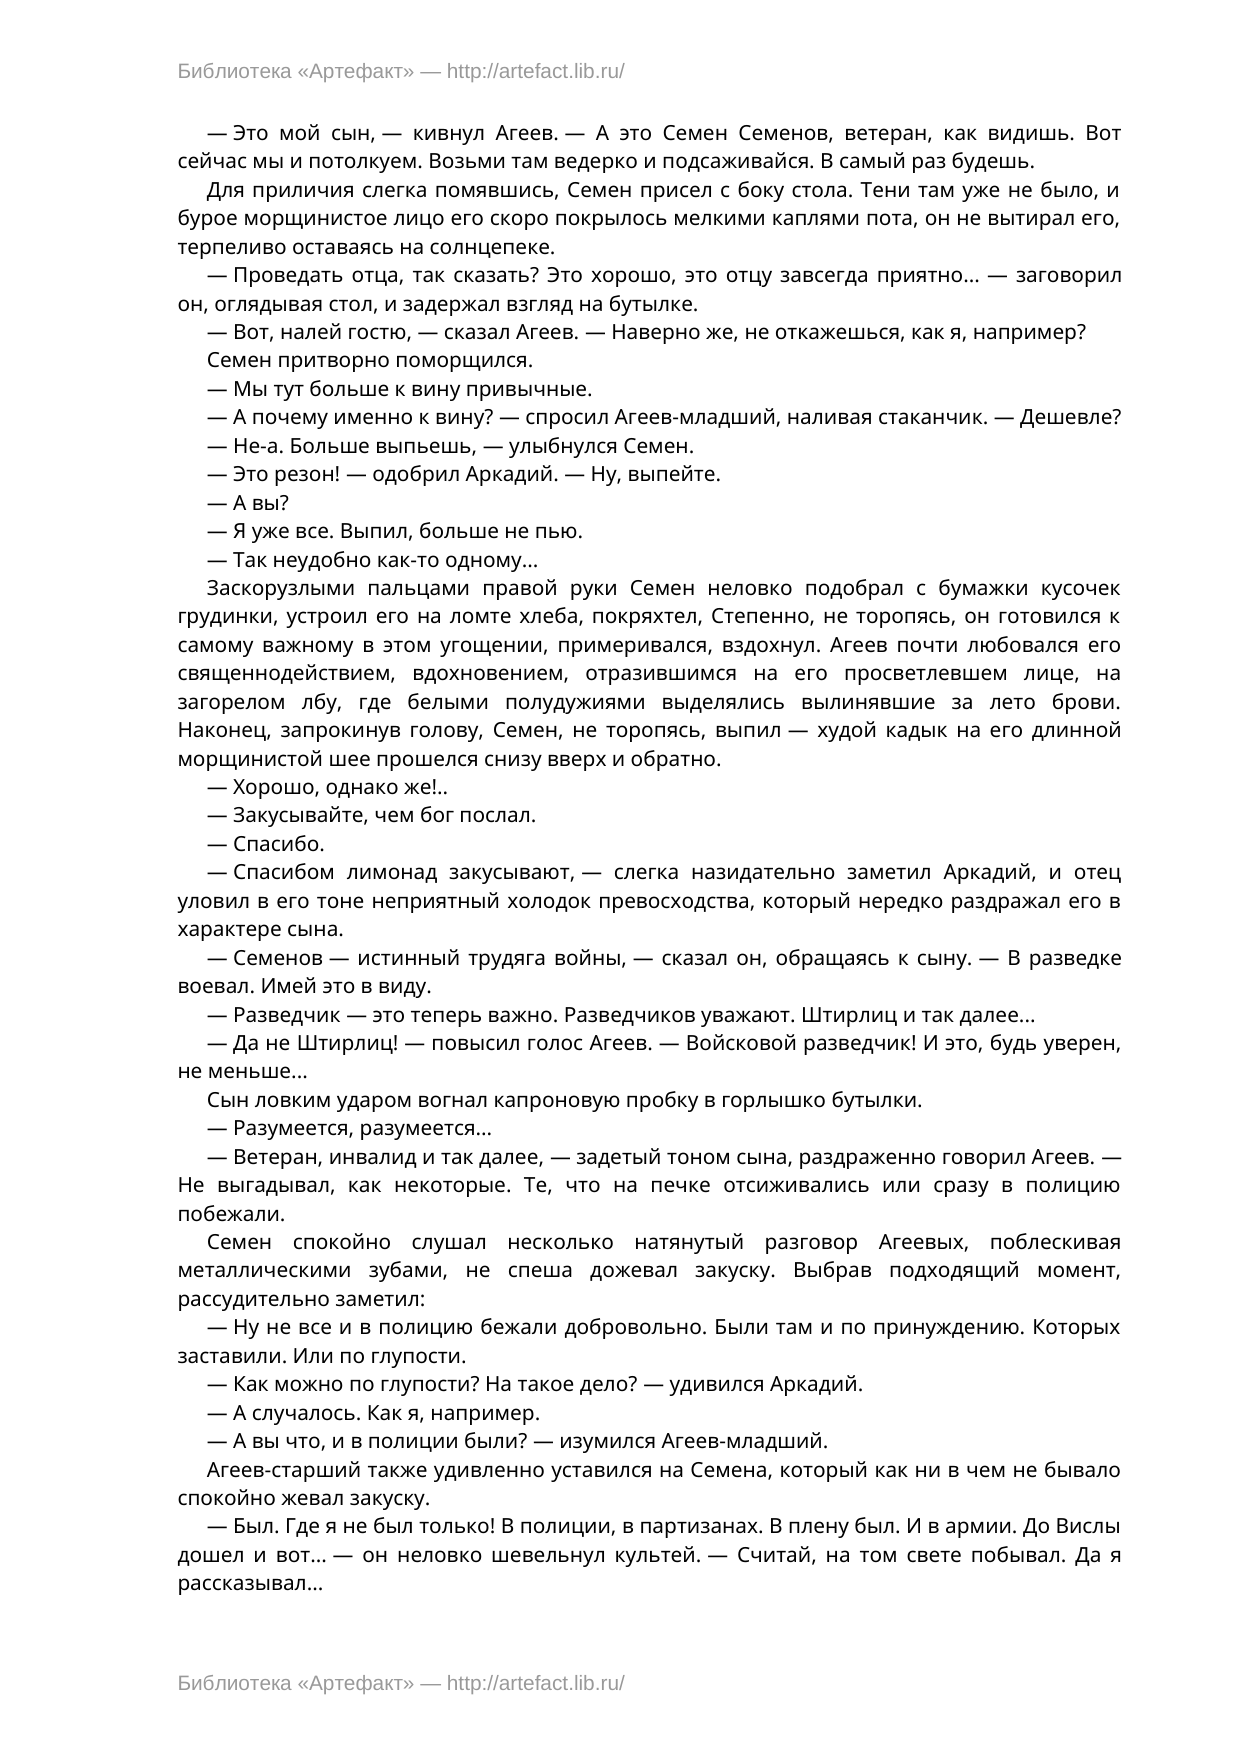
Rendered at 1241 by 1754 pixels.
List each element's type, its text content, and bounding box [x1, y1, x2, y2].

text — Как можно по глупости? На такое дело? — удивился Аркадий. [177, 1369, 1122, 1398]
text — Это мой сын, — кивнул Агеев. — А это Семен Семенов, ветеран, как видишь. Вот сейчас мы и потолкуем. Возьми там ведерко и подсаживайся. В самый раз будешь. [177, 118, 1122, 175]
text — Ну не все и в полицию бежали добровольно. Были там и по принуждению. Которых заставили. Или по глупости. [177, 1312, 1122, 1369]
text — Проведать отца, так сказать? Это хорошо, это отцу завсегда приятно... — заговорил он, оглядывая стол, и задержал взгляд на бутылке. [177, 260, 1122, 317]
text — Ветеран, инвалид и так далее, — задетый тоном сына, раздраженно говорил Агеев. — Не выгадывал, как некоторые. Те, что на печке отсиживались или сразу в полицию побежали. [177, 1142, 1122, 1227]
text Семен притворно поморщился. [177, 346, 1122, 374]
text — Мы тут больше к вину привычные. [177, 374, 1122, 402]
text — Был. Где я не был только! В полиции, в партизанах. В плену был. И в армии. До Вислы дошел и вот... — он неловко шевельнул культей. — Считай, на том свете побывал. Да я рассказывал... [177, 1512, 1122, 1597]
text Заскорузлыми пальцами правой руки Семен неловко подобрал с бумажки кусочек грудинки, устроил его на ломте хлеба, покряхтел, Степенно, не торопясь, он готовился к самому важному в этом угощении, примеривался, вздохнул. Агеев почти любовался его священнодействием, вдохновением, отразившимся на его просветлевшем лице, на загорелом лбу, где белыми полудужиями выделялись вылинявшие за лето брови. Наконец, запрокинув голову, Семен, не торопясь, выпил — худой кадык на его длинной морщинистой шее прошелся снизу вверх и обратно. [177, 573, 1122, 772]
text — Я уже все. Выпил, больше не пью. [177, 516, 1122, 545]
text — Закусывайте, чем бог послал. [177, 801, 1122, 829]
text Для приличия слегка помявшись, Семен присел с боку стола. Тени там уже не было, и бурое морщинистое лицо его скоро покрылось мелкими каплями пота, он не вытирал его, терпеливо оставаясь на солнцепеке. [177, 175, 1122, 260]
text — Спасибо. [177, 829, 1122, 857]
text — Не-а. Больше выпьешь, — улыбнулся Семен. [177, 431, 1122, 459]
text — А почему именно к вину? — спросил Агеев-младший, наливая стаканчик. — Дешевле? [177, 402, 1122, 431]
text — Семенов — истинный трудяга войны, — сказал он, обращаясь к сыну. — В разведке воевал. Имей это в виду. [177, 943, 1122, 1000]
text — Это резон! — одобрил Аркадий. — Ну, выпейте. [177, 459, 1122, 488]
text Агеев-старший также удивленно уставился на Семена, который как ни в чем не бывало спокойно жевал закуску. [177, 1455, 1122, 1512]
text — Так неудобно как-то одному... [177, 545, 1122, 573]
text — А вы что, и в полиции были? — изумился Агеев-младший. [177, 1426, 1122, 1455]
text Сын ловким ударом вогнал капроновую пробку в горлышко бутылки. [177, 1085, 1122, 1113]
text Семен спокойно слушал несколько натянутый разговор Агеевых, поблескивая металлическими зубами, не спеша дожевал закуску. Выбрав подходящий момент, рассудительно заметил: [177, 1227, 1122, 1312]
text — Спасибом лимонад закусывают, — слегка назидательно заметил Аркадий, и отец уловил в его тоне неприятный холодок превосходства, который нередко раздражал его в характере сына. [177, 857, 1122, 943]
text — Да не Штирлиц! — повысил голос Агеев. — Войсковой разведчик! И это, будь уверен, не меньше... [177, 1028, 1122, 1085]
text — Вот, налей гостю, — сказал Агеев. — Наверно же, не откажешься, как я, например? [177, 317, 1122, 346]
text — Разведчик — это теперь важно. Разведчиков уважают. Штирлиц и так далее... [177, 1000, 1122, 1028]
text — Разумеется, разумеется... [177, 1113, 1122, 1142]
text — А вы? [177, 488, 1122, 516]
text — Хорошо, однако же!.. [177, 772, 1122, 801]
text — А случалось. Как я, например. [177, 1398, 1122, 1426]
